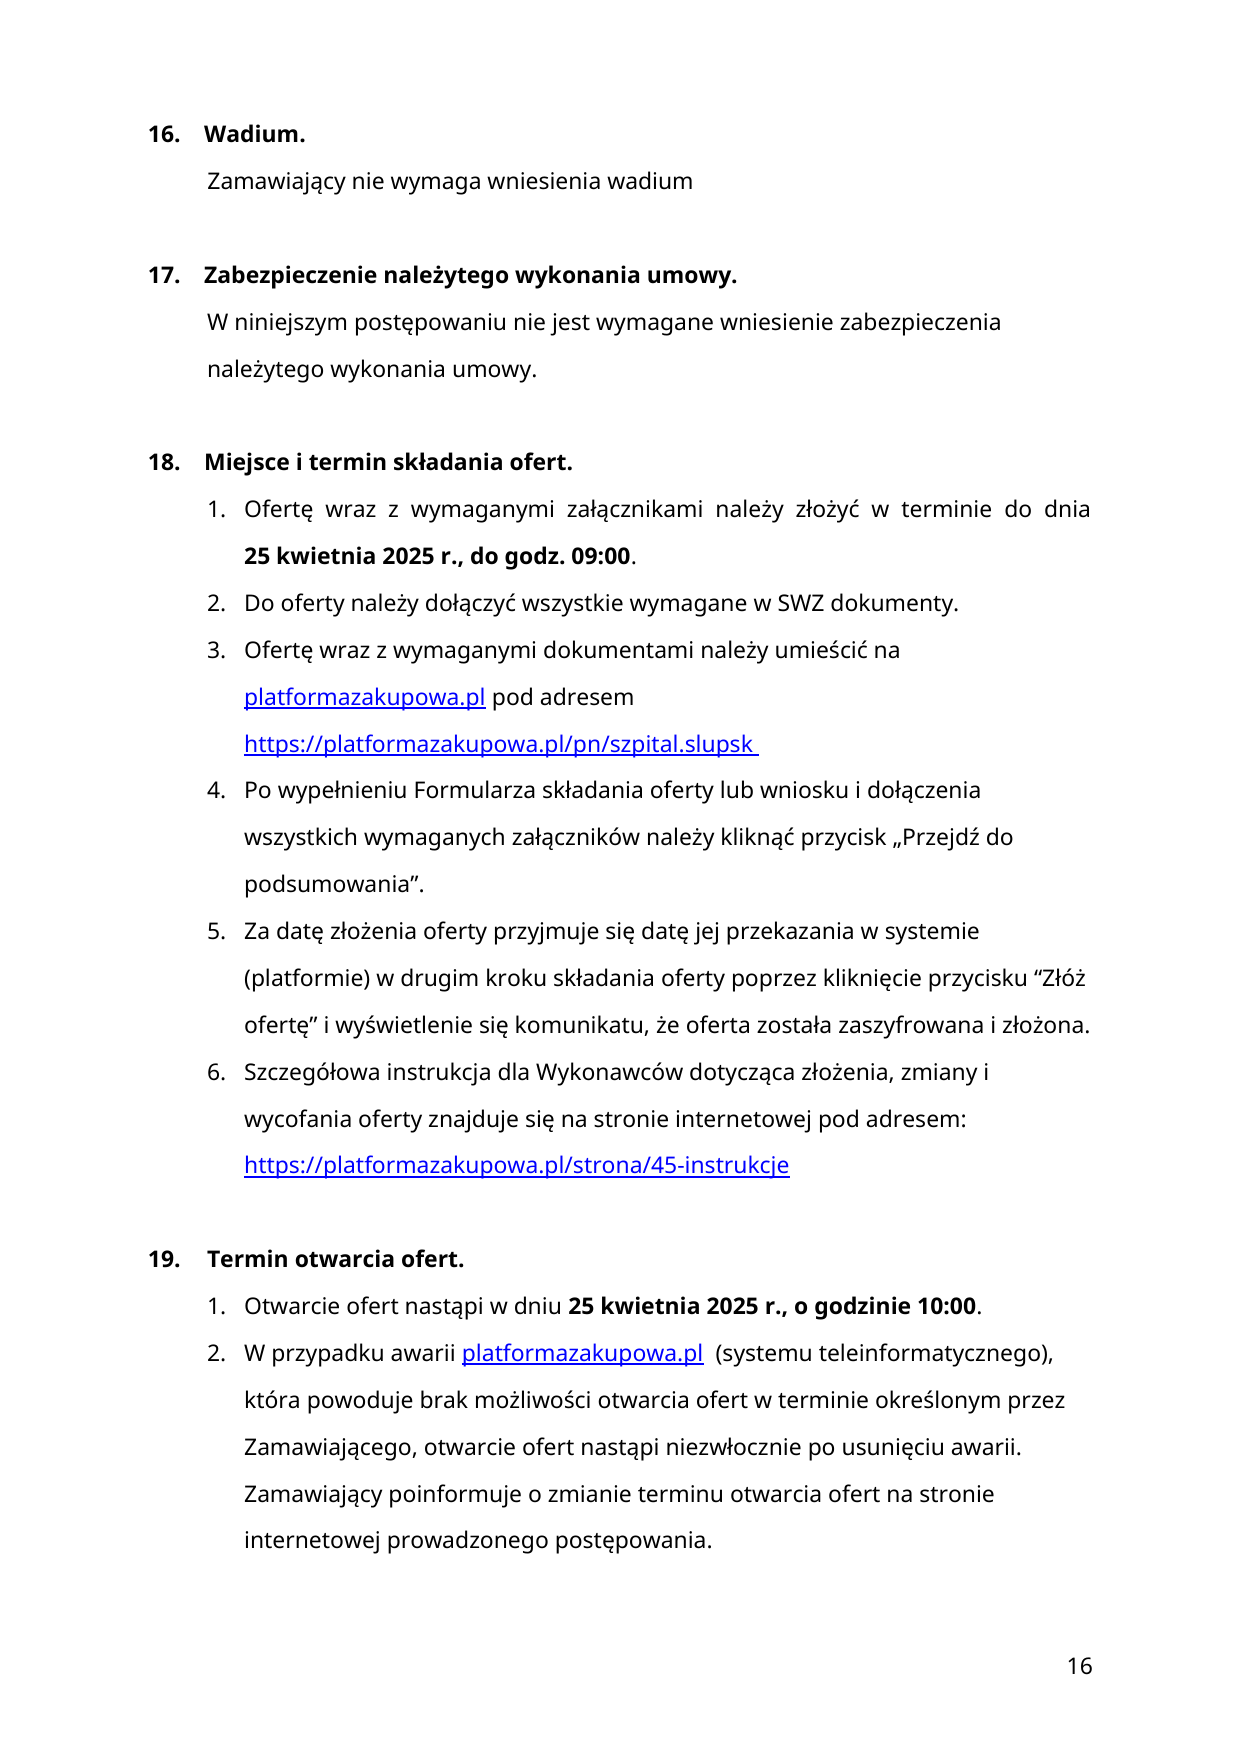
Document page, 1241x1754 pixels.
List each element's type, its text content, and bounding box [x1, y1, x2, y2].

list W przypadku awarii platformazakupowa.pl (systemu teleinformatycznego), która powoduje brak możliwości otwarcia ofert w terminie określonym przez Zamawiającego, otwarcie ofert nastąpi niezwłocznie po usunięciu awarii. Zamawiający poinformuje o zmianie terminu otwarcia ofert na stronie internetowej prowadzonego postępowania. [207, 1337, 1092, 1556]
list Po wypełnieniu Formularza składania oferty lub wniosku i dołączenia wszystkich wymaganych załączników należy kliknąć przycisk „Przejdź do podsumowania”. [207, 774, 1092, 899]
list Ofertę wraz z wymaganymi załącznikami należy złożyć w terminie do dnia 25 kwietnia 2025 r., do godz. 09:00. [207, 493, 1092, 571]
subtitle Zabezpieczenie należytego wykonania umowy. [148, 259, 1092, 290]
list Za datę złożenia oferty przyjmuje się datę jej przekazania w systemie (platformie) w drugim kroku składania oferty poprzez kliknięcie przycisku “Złóż ofertę” i wyświetlenie się komunikatu, że oferta została zaszyfrowana i złożona. [207, 915, 1092, 1040]
list Do oferty należy dołączyć wszystkie wymagane w SWZ dokumenty. [207, 587, 1092, 618]
subtitle Wadium. [148, 118, 1092, 149]
subtitle Termin otwarcia ofert. [148, 1243, 1092, 1274]
subtitle Miejsce i termin składania ofert. [148, 446, 1092, 477]
text W niniejszym postępowaniu nie jest wymagane wniesienie zabezpieczenia należytego wykonania umowy. [207, 306, 1092, 384]
text Zamawiający nie wymaga wniesienia wadium [148, 165, 1092, 196]
list Otwarcie ofert nastąpi w dniu 25 kwietnia 2025 r., o godzinie 10:00. [207, 1290, 1092, 1321]
list Ofertę wraz z wymaganymi dokumentami należy umieścić na platformazakupowa.pl pod adresem https://platformazakupowa.pl/pn/szpital.slupsk [207, 634, 1092, 759]
list Szczegółowa instrukcja dla Wykonawców dotycząca złożenia, zmiany i wycofania oferty znajduje się na stronie internetowej pod adresem: https://platformazakupowa.pl/strona/45-instrukcje [207, 1056, 1092, 1181]
